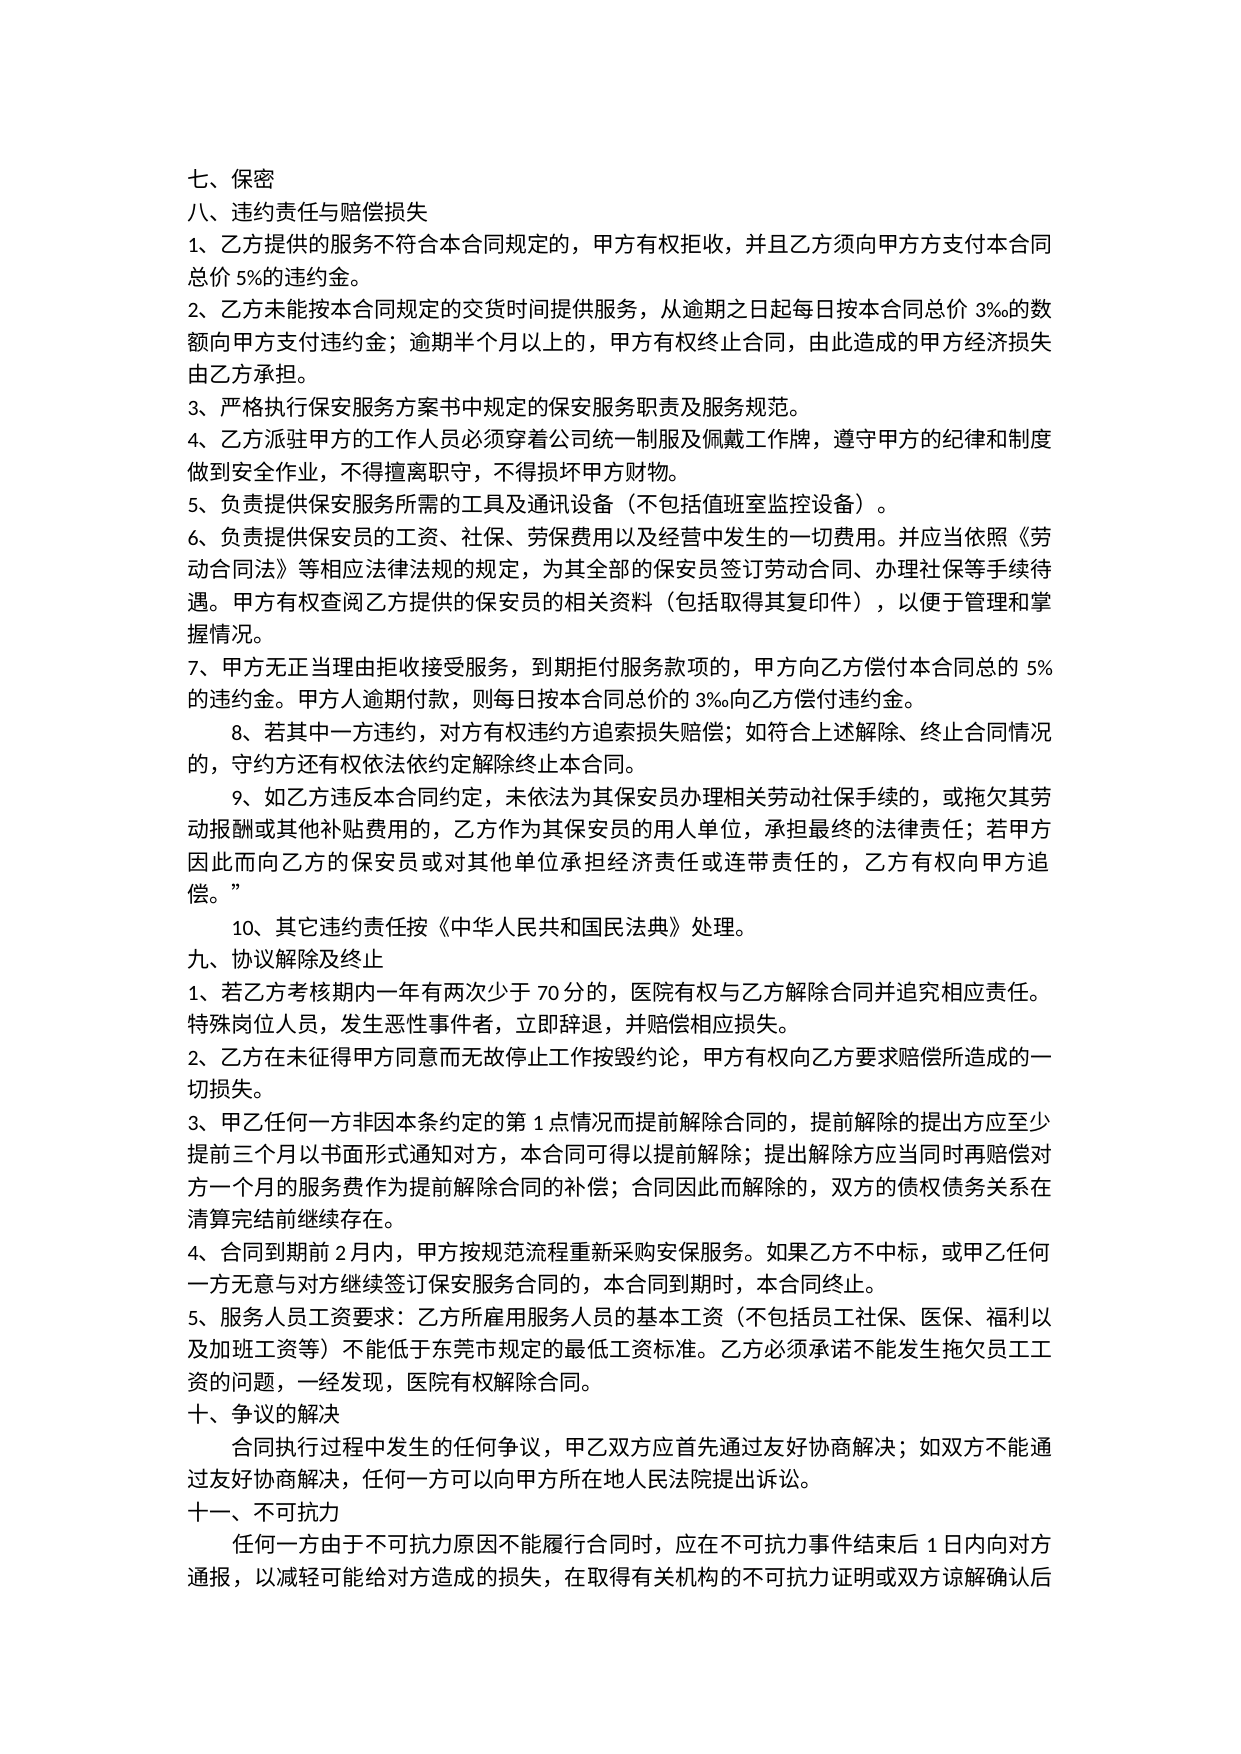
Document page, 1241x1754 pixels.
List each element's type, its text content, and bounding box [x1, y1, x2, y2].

text 七、保密 [187, 162, 1053, 194]
text 3、严格执行保安服务方案书中规定的保安服务职责及服务规范。 [187, 389, 1053, 422]
text 合同执行过程中发生的任何争议，甲乙双方应首先通过友好协商解决；如双方不能通过友好协商解决，任何一方可以向甲方所在地人民法院提出诉讼。 [187, 1429, 1053, 1494]
text 九、协议解除及终止 [187, 942, 1053, 974]
text 2、乙方未能按本合同规定的交货时间提供服务，从逾期之日起每日按本合同总价3‰的数额向甲方支付违约金；逾期半个月以上的，甲方有权终止合同，由此造成的甲方经济损失由乙方承担。 [187, 292, 1053, 389]
text 2、乙方在未征得甲方同意而无故停止工作按毁约论，甲方有权向乙方要求赔偿所造成的一切损失。 [187, 1039, 1053, 1104]
text 1、若乙方考核期内一年有两次少于70分的，医院有权与乙方解除合同并追究相应责任。特殊岗位人员，发生恶性事件者，立即辞退，并赔偿相应损失。 [187, 974, 1053, 1039]
text 8、若其中一方违约，对方有权违约方追索损失赔偿；如符合上述解除、终止合同情况的，守约方还有权依法依约定解除终止本合同。 [187, 714, 1053, 779]
text 八、违约责任与赔偿损失 [187, 194, 1053, 227]
text 十一、不可抗力 [187, 1494, 1053, 1527]
text 4、合同到期前2月内，甲方按规范流程重新采购安保服务。如果乙方不中标，或甲乙任何一方无意与对方继续签订保安服务合同的，本合同到期时，本合同终止。 [187, 1234, 1053, 1299]
text 5、负责提供保安服务所需的工具及通讯设备（不包括值班室监控设备）。 [187, 487, 1053, 519]
text 3、甲乙任何一方非因本条约定的第1点情况而提前解除合同的，提前解除的提出方应至少提前三个月以书面形式通知对方，本合同可得以提前解除；提出解除方应当同时再赔偿对方一个月的服务费作为提前解除合同的补偿；合同因此而解除的，双方的债权债务关系在清算完结前继续存在。 [187, 1104, 1053, 1234]
text 5、服务人员工资要求：乙方所雇用服务人员的基本工资（不包括员工社保、医保、福利以及加班工资等）不能低于东莞市规定的最低工资标准。乙方必须承诺不能发生拖欠员工工资的问题，一经发现，医院有权解除合同。 [187, 1299, 1053, 1397]
text 9、如乙方违反本合同约定，未依法为其保安员办理相关劳动社保手续的，或拖欠其劳动报酬或其他补贴费用的，乙方作为其保安员的用人单位，承担最终的法律责任；若甲方因此而向乙方的保安员或对其他单位承担经济责任或连带责任的，乙方有权向甲方追偿。” [187, 779, 1053, 909]
text 7、甲方无正当理由拒收接受服务，到期拒付服务款项的，甲方向乙方偿付本合同总的5%的违约金。甲方人逾期付款，则每日按本合同总价的3‰向乙方偿付违约金。 [187, 649, 1053, 714]
text 10、其它违约责任按《中华人民共和国民法典》处理。 [187, 909, 1053, 942]
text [187, 1527, 1053, 1592]
text 十、争议的解决 [187, 1397, 1053, 1429]
text 1、乙方提供的服务不符合本合同规定的，甲方有权拒收，并且乙方须向甲方方支付本合同总价5%的违约金。 [187, 227, 1053, 292]
text 6、负责提供保安员的工资、社保、劳保费用以及经营中发生的一切费用。并应当依照《劳动合同法》等相应法律法规的规定，为其全部的保安员签订劳动合同、办理社保等手续待遇。甲方有权查阅乙方提供的保安员的相关资料（包括取得其复印件），以便于管理和掌握情况。 [187, 519, 1053, 649]
text 4、乙方派驻甲方的工作人员必须穿着公司统一制服及佩戴工作牌，遵守甲方的纪律和制度做到安全作业，不得擅离职守，不得损坏甲方财物。 [187, 422, 1053, 487]
